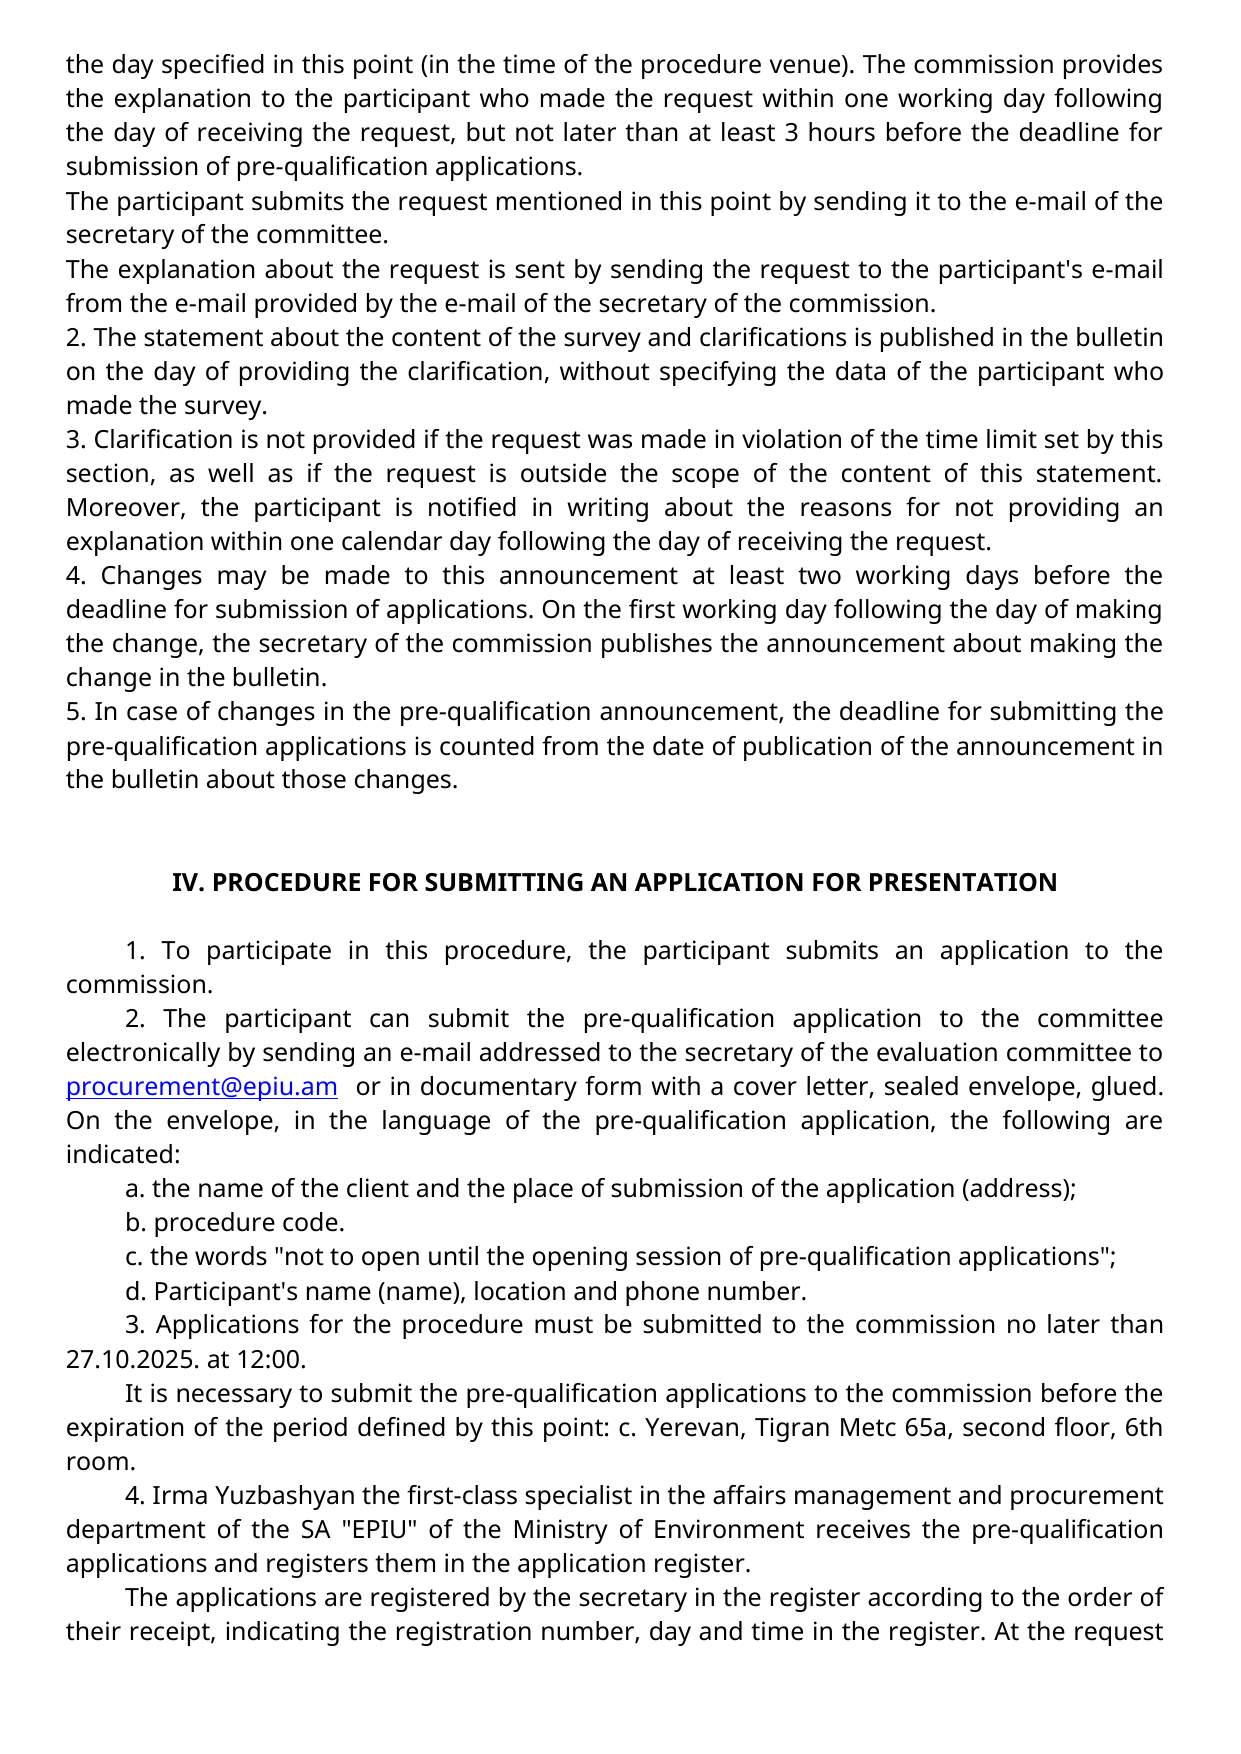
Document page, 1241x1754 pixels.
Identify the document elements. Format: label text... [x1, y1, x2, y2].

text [66, 47, 1165, 183]
text The explanation about the request is sent by sending the request to the participant's e-mail from the e-mail provided by the e-mail of the secretary of the commission. [66, 251, 1165, 319]
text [66, 1580, 1165, 1648]
text 4. Irma Yuzbashyan the first-class specialist in the affairs management and procurement department of the SA "EPIU" of the Ministry of Environment receives the pre-qualification applications and registers them in the application register. [66, 1477, 1165, 1580]
text c. the words "not to open until the opening session of pre-qualification applications"; [66, 1239, 1165, 1273]
text a. the name of the client and the place of submission of the application (address); [66, 1171, 1165, 1205]
text 1. To participate in this procedure, the participant submits an application to the commission. [66, 932, 1165, 1001]
text The participant submits the request mentioned in this point by sending it to the e-mail of the secretary of the committee. [66, 183, 1165, 251]
text 5. In case of changes in the pre-qualification announcement, the deadline for submitting the pre-qualification applications is counted from the date of publication of the announcement in the bulletin about those changes. [66, 694, 1165, 796]
text d. Participant's name (name), location and phone number. [66, 1273, 1165, 1307]
text 2. The participant can submit the pre-qualification application to the committee electronically by sending an e-mail addressed to the secretary of the evaluation committee to procurement@epiu.am or in documentary form with a cover letter, sealed envelope, glued. On the envelope, in the language of the pre-qualification application, the following are indicated: [66, 1001, 1165, 1171]
text IV. PROCEDURE FOR SUBMITTING AN APPLICATION FOR PRESENTATION [66, 830, 1165, 898]
text 3. Clarification is not provided if the request was made in violation of the time limit set by this section, as well as if the request is outside the scope of the content of this statement. Moreover, the participant is notified in writing about the reasons for not providing an explanation within one calendar day following the day of receiving the request. [66, 422, 1165, 558]
text 3. Applications for the procedure must be submitted to the commission no later than 27.10.2025. at 12:00. [66, 1307, 1165, 1375]
text It is necessary to submit the pre-qualification applications to the commission before the expiration of the period defined by this point: c. Yerevan, Tigran Metc 65a, second floor, 6th room. [66, 1375, 1165, 1477]
text 4. Changes may be made to this announcement at least two working days before the deadline for submission of applications. On the first working day following the day of making the change, the secretary of the commission publishes the announcement about making the change in the bulletin. [66, 558, 1165, 694]
text 2. The statement about the content of the survey and clarifications is published in the bulletin on the day of providing the clarification, without specifying the data of the participant who made the survey. [66, 319, 1165, 422]
text b. procedure code. [66, 1205, 1165, 1239]
